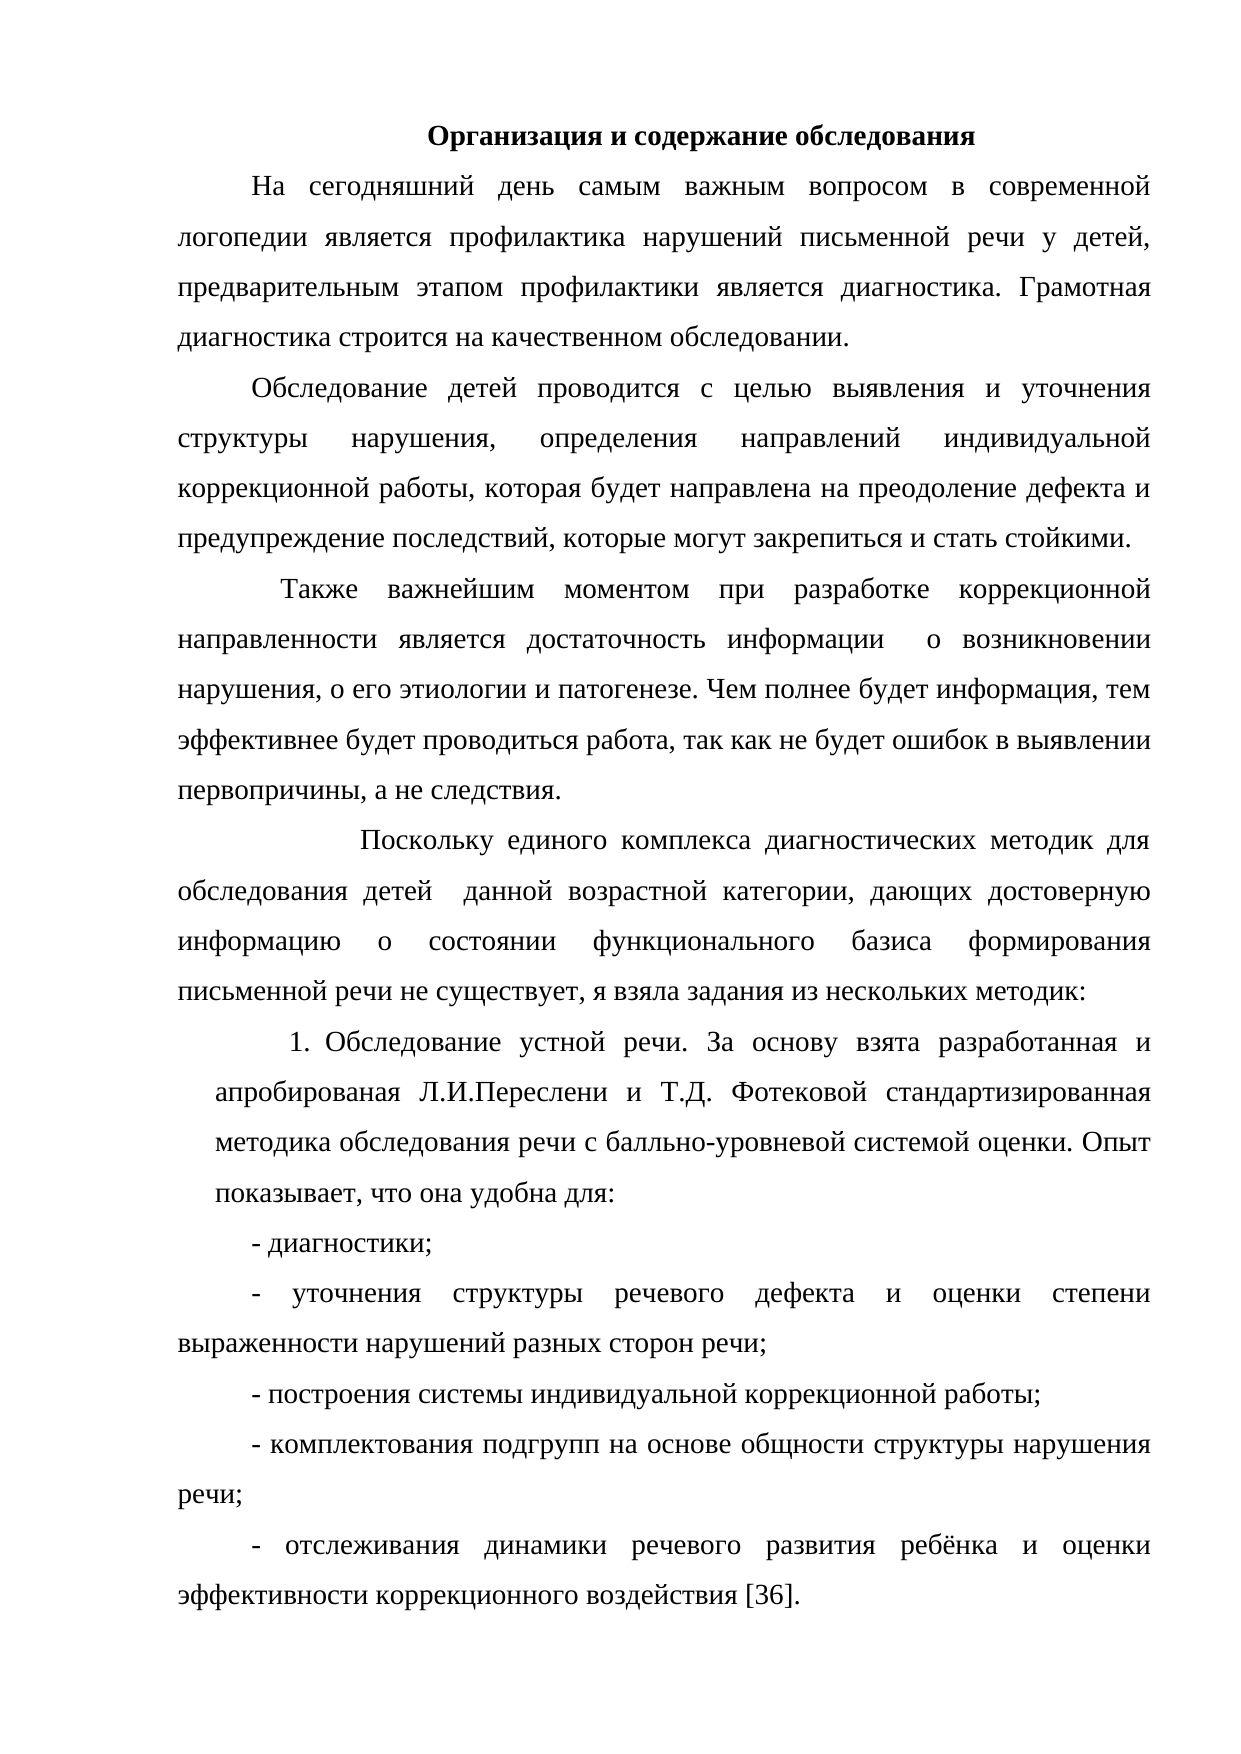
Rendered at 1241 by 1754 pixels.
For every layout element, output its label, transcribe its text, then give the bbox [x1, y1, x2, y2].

list - комплектования подгрупп на основе общности структуры нарушения речи; [177, 1426, 1152, 1510]
text Организация и содержание обследования [177, 118, 1152, 152]
list - отслеживания динамики речевого развития ребёнка и оценки эффективности коррекционного воздействия [36]. [177, 1527, 1152, 1611]
list Обследование устной речи. За основу взята разработанная и апробированая Л.И.Переслени и Т.Д. Фотековой стандартизированная методика обследования речи с балльно-уровневой системой оценки. Опыт показывает, что она удобна для: [215, 1024, 1152, 1208]
text На сегодняшний день самым важным вопросом в современной логопедии является профилактика нарушений письменной речи у детей, предварительным этапом профилактики является диагностика. Грамотная диагностика строится на качественном обследовании. [177, 168, 1152, 353]
list - уточнения структуры речевого дефекта и оценки степени выраженности нарушений разных сторон речи; [177, 1275, 1152, 1359]
list - диагностики; [177, 1225, 1152, 1258]
text Обследование детей проводится с целью выявления и уточнения структуры нарушения, определения направлений индивидуальной коррекционной работы, которая будет направлена на преодоление дефекта и предупреждение последствий, которые могут закрепиться и стать стойкими. [177, 370, 1152, 554]
text Поскольку единого комплекса диагностических методик для обследования детей данной возрастной категории, дающих достоверную информацию о состоянии функционального базиса формирования письменной речи не существует, я взяла задания из нескольких методик: [177, 822, 1152, 1007]
list - построения системы индивидуальной коррекционной работы; [177, 1376, 1152, 1409]
text Также важнейшим моментом при разработке коррекционной направленности является достаточность информации о возникновении нарушения, о его этиологии и патогенезе. Чем полнее будет информация, тем эффективнее будет проводиться работа, так как не будет ошибок в выявлении первопричины, а не следствия. [177, 571, 1152, 806]
